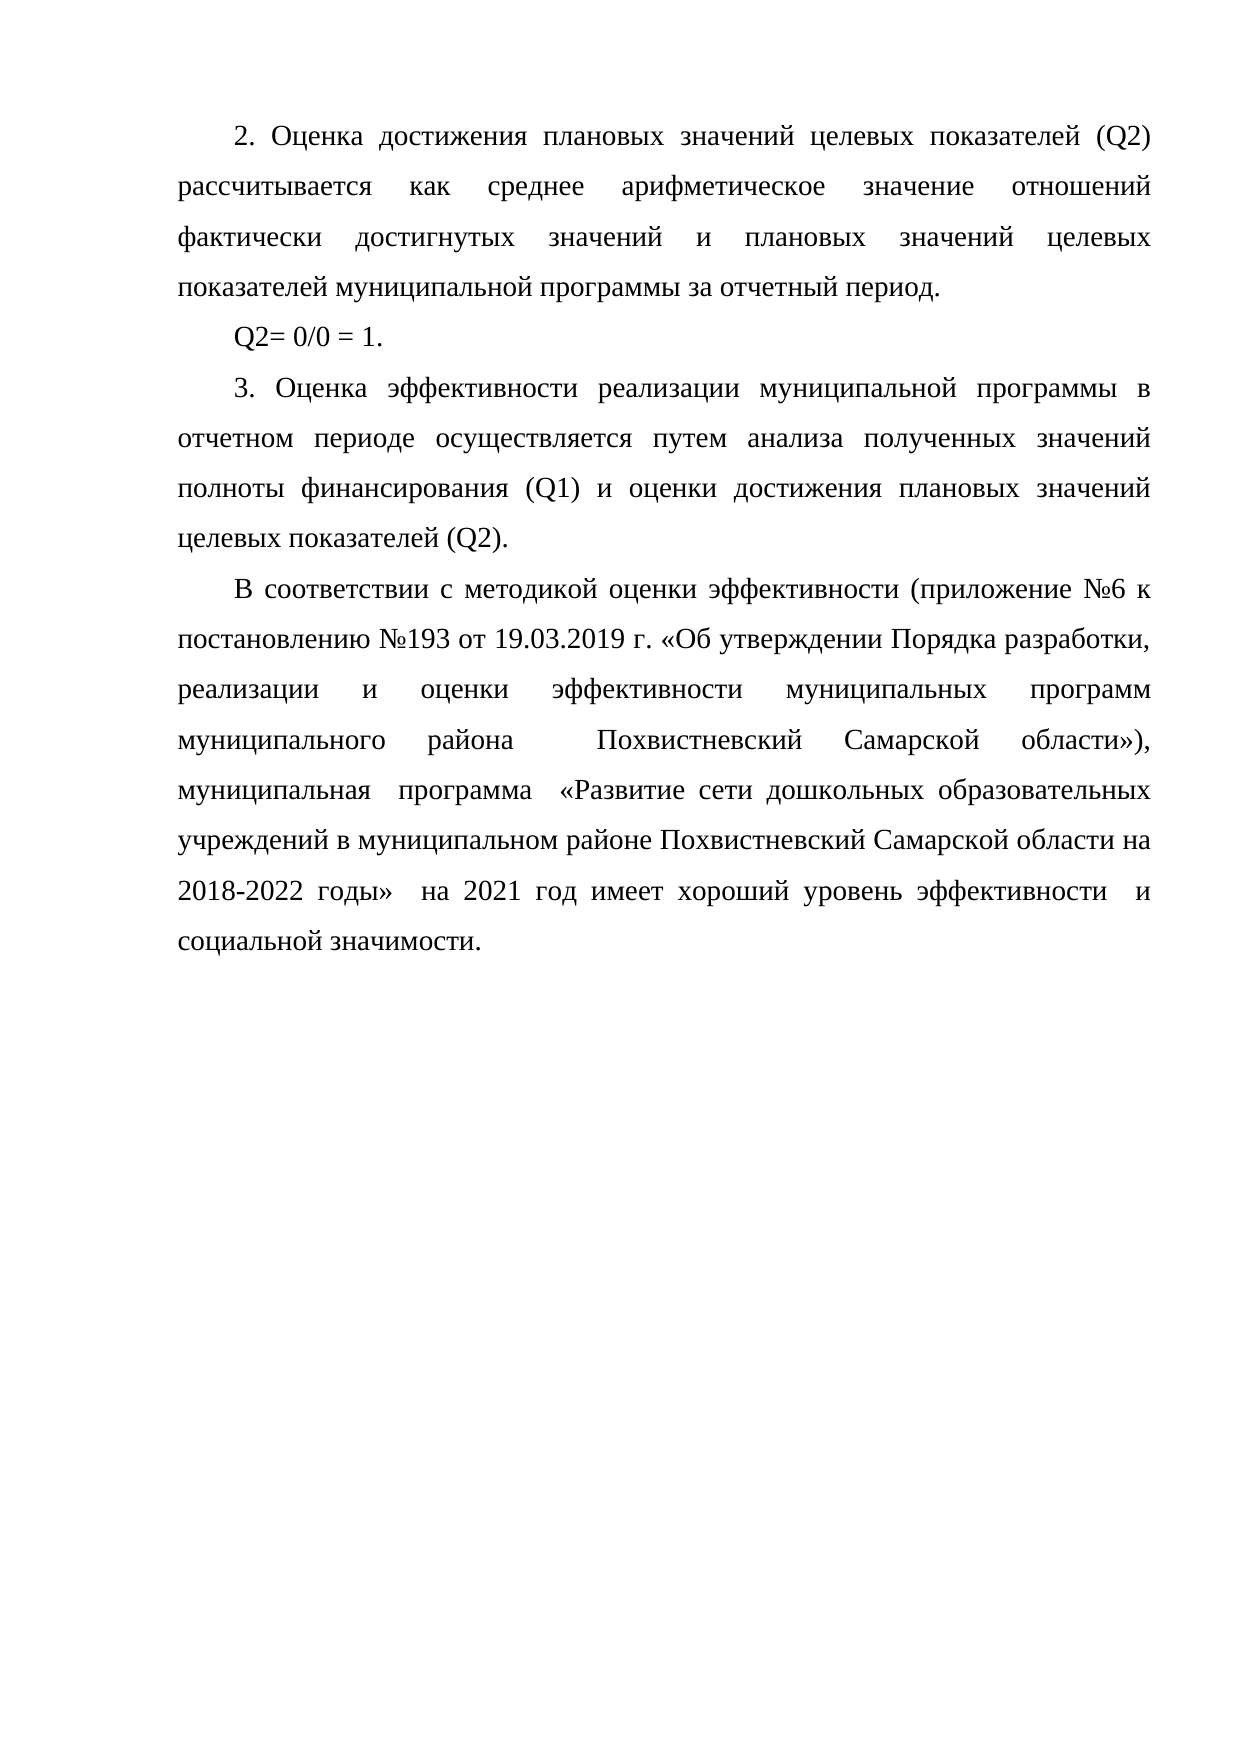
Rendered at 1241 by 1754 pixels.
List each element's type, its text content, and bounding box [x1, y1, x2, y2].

text В соответствии с методикой оценки эффективности (приложение №6 к постановлению №193 от 19.03.2019 г. «Об утверждении Порядка разработки, реализации и оценки эффективности муниципальных программ муниципального района Похвистневский Самарской области»), муниципальная программа «Развитие сети дошкольных образовательных учреждений в муниципальном районе Похвистневский Самарской области на 2018-2022 годы» на 2021 год имеет хороший уровень эффективности и социальной значимости. [177, 571, 1152, 957]
text Q2= 0/0 = 1. [177, 319, 1152, 353]
text 2. Оценка достижения плановых значений целевых показателей (Q2) рассчитывается как среднее арифметическое значение отношений фактически достигнутых значений и плановых значений целевых показателей муниципальной программы за отчетный период. [177, 118, 1152, 303]
text 3. Оценка эффективности реализации муниципальной программы в отчетном периоде осуществляется путем анализа полученных значений полноты финансирования (Q1) и оценки достижения плановых значений целевых показателей (Q2). [177, 370, 1152, 554]
